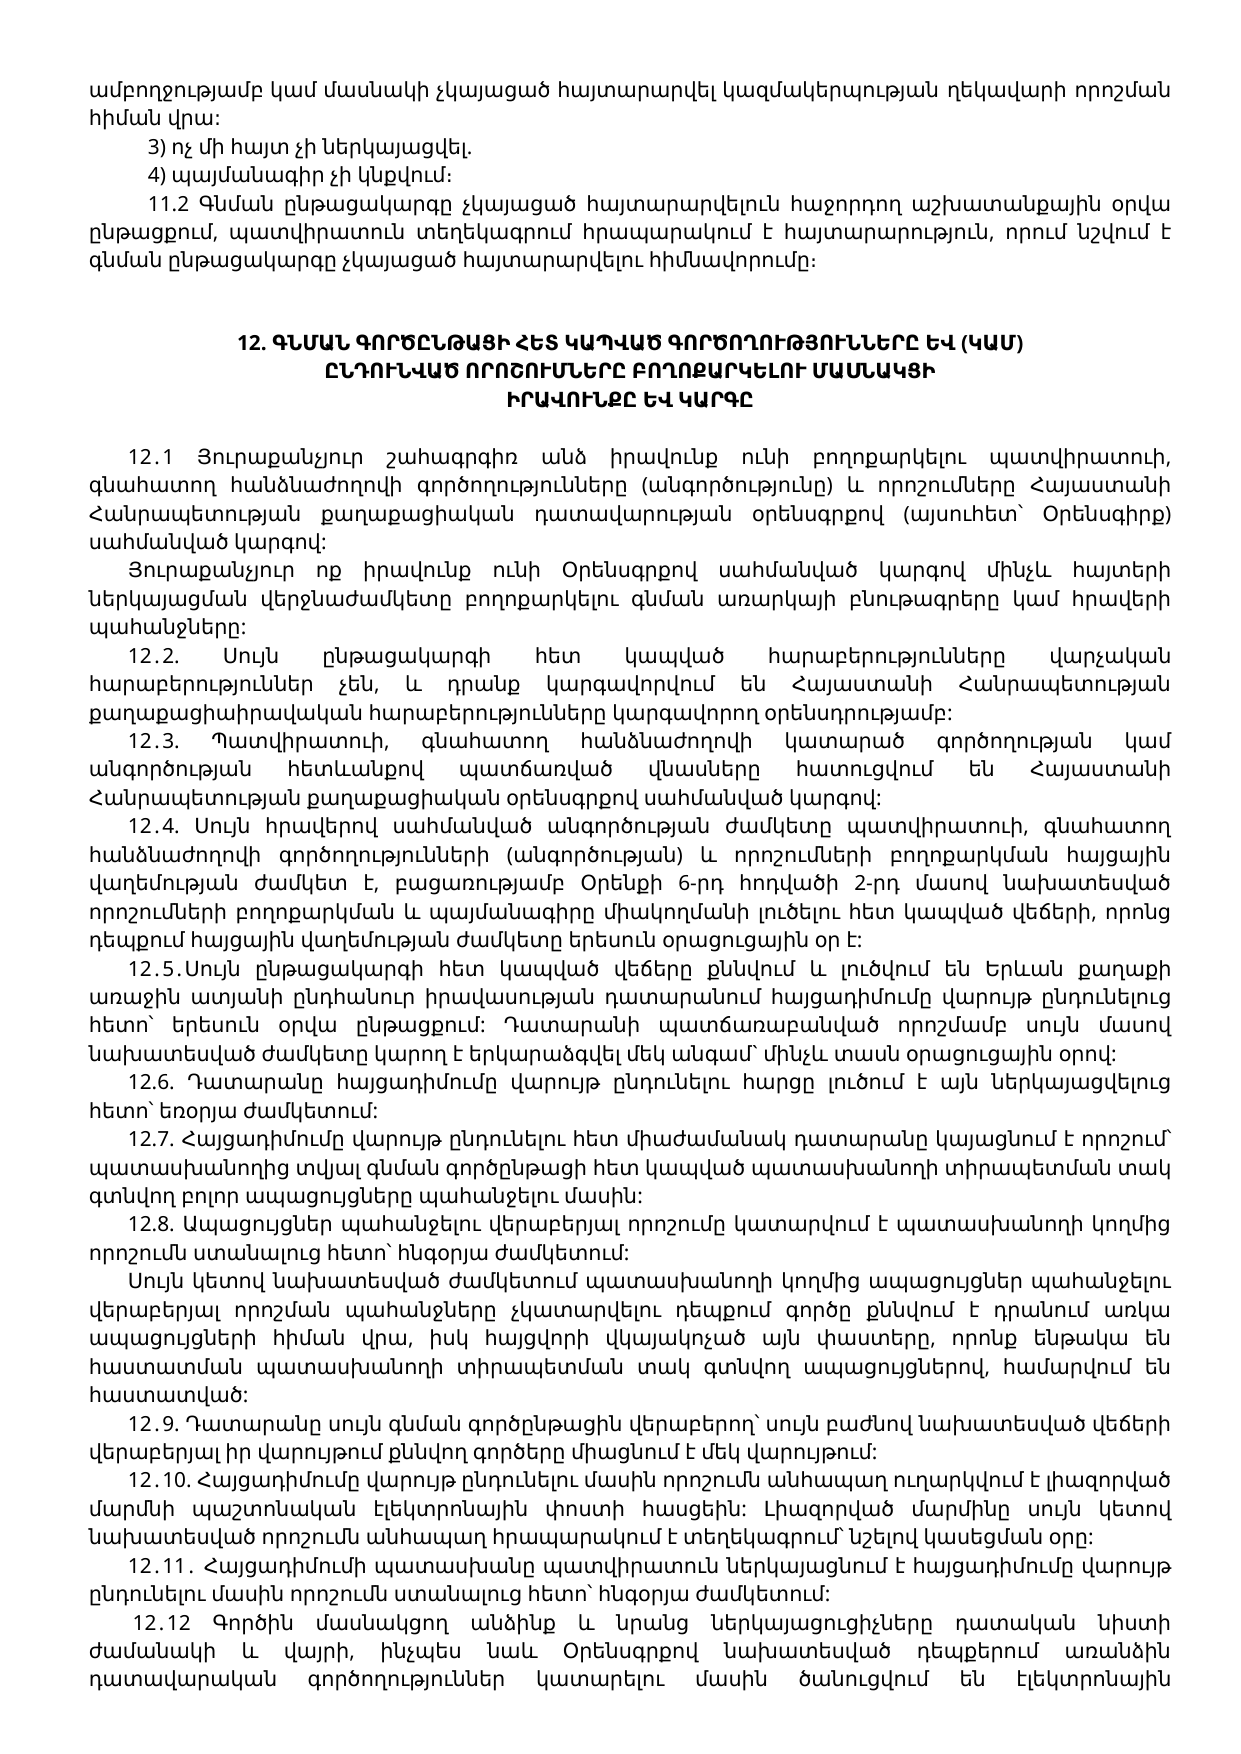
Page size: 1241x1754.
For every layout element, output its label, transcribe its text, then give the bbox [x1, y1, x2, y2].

text 12․4. Սույն հրավերով սահմանված անգործության ժամկետը պատվիրատուի, գնահատող հանձնաժողովի գործողությունների (անգործության) և որոշումների բողոքարկման հայցային վաղեմության ժամկետ է, բացառությամբ Օրենքի 6-րդ հոդվածի 2-րդ մասով նախատեսված որոշումների բողոքարկման և պայմանագիրը միակողմանի լուծելու հետ կապված վեճերի, որոնց դեպքում հայցային վաղեմության ժամկետը երեսուն օրացուցային օր է: [89, 811, 1171, 954]
text 12․1 Յուրաքանչյուր շահագրգիռ անձ իրավունք ունի բողոքարկելու պատվիրատուի, գնահատող հանձնաժողովի գործողությունները (անգործությունը) և որոշումները Հայաստանի Հանրապետության քաղաքացիական դատավարության օրենսգրքով (այսուհետ՝ Օրենսգիրք) սահմանված կարգով: [89, 442, 1171, 556]
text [89, 1608, 1171, 1693]
text 4) պայմանագիր չի կնքվում։ [89, 160, 1171, 189]
text 3) ոչ մի հայտ չի ներկայացվել. [89, 132, 1171, 160]
text 12.6. Դատարանը հայցադիմումը վարույթ ընդունելու հարցը լուծում է այն ներկայացվելուց հետո՝ եռօրյա ժամկետում: [89, 1067, 1171, 1124]
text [89, 75, 1171, 132]
text 12․9. Դատարանը սույն գնման գործընթացին վերաբերող՝ սույն բաժնով նախատեսված վեճերի վերաբերյալ իր վարույթում քննվող գործերը միացնում է մեկ վարույթում: [89, 1409, 1171, 1466]
text 12.8. Ապացույցներ պահանջելու վերաբերյալ որոշումը կատարվում է պատասխանողի կողմից որոշումն ստանալուց հետո՝ հնգօրյա ժամկետում: [89, 1209, 1171, 1266]
text Սույն կետով նախատեսված ժամկետում պատասխանողի կողմից ապացույցներ պահանջելու վերաբերյալ որոշման պահանջները չկատարվելու դեպքում գործը քննվում է դրանում առկա ապացույցների հիման վրա, իսկ հայցվորի վկայակոչած այն փաստերը, որոնք ենթակա են հաստատման պատասխանողի տիրապետման տակ գտնվող ապացույցներով, համարվում են հաստատված: [89, 1266, 1171, 1409]
text 12.7. Հայցադիմումը վարույթ ընդունելու հետ միաժամանակ դատարանը կայացնում է որոշում՝ պատասխանողից տվյալ գնման գործընթացի հետ կապված պատասխանողի տիրապետման տակ գտնվող բոլոր ապացույցները պահանջելու մասին: [89, 1124, 1171, 1209]
text Յուրաքանչյուր ոք իրավունք ունի Օրենսգրքով սահմանված կարգով մինչև հայտերի ներկայացման վերջնաժամկետը բողոքարկելու գնման առարկայի բնութագրերը կամ հրավերի պահանջները: [89, 556, 1171, 641]
text 12․2. Սույն ընթացակարգի հետ կապված հարաբերությունները վարչական հարաբերություններ չեն, և դրանք կարգավորվում են Հայաստանի Հանրապետության քաղաքացիաիրավական հարաբերությունները կարգավորող օրենսդրությամբ: [89, 641, 1171, 726]
text ԻՐԱՎՈՒՆՔԸ ԵՎ ԿԱՐԳԸ [89, 385, 1171, 413]
text 11.2 Գնման ընթացակարգը չկայացած հայտարարվելուն հաջորդող աշխատանքային օրվա ընթացքում, պատվիրատուն տեղեկագրում հրապարակում է հայտարարություն, որում նշվում է գնման ընթացակարգը չկայացած հայտարարվելու հիմնավորումը։ [89, 189, 1171, 274]
text 12․10. Հայցադիմումը վարույթ ընդունելու մասին որոշումն անհապաղ ուղարկվում է լիազորված մարմնի պաշտոնական էլեկտրոնային փոստի հասցեին: Լիազորված մարմինը սույն կետով նախատեսված որոշումն անհապաղ հրապարակում է տեղեկագրում՝ նշելով կասեցման օրը: [89, 1466, 1171, 1551]
text 12․11․ Հայցադիմումի պատասխանը պատվիրատուն ներկայացնում է հայցադիմումը վարույթ ընդունելու մասին որոշումն ստանալուց հետո՝ հնգօրյա ժամկետում: [89, 1551, 1171, 1608]
text 12․5․Սույն ընթացակարգի հետ կապված վեճերը քննվում և լուծվում են Երևան քաղաքի առաջին ատյանի ընդհանուր իրավասության դատարանում հայցադիմումը վարույթ ընդունելուց հետո՝ երեսուն օրվա ընթացքում: Դատարանի պատճառաբանված որոշմամբ սույն մասով նախատեսված ժամկետը կարող է երկարաձգվել մեկ անգամ` մինչև տասն օրացուցային օրով: [89, 954, 1171, 1067]
text ԸՆԴՈՒՆՎԱԾ ՈՐՈՇՈՒՄՆԵՐԸ ԲՈՂՈՔԱՐԿԵԼՈՒ ՄԱՍՆԱԿՑԻ [89, 356, 1171, 385]
text 12․3. Պատվիրատուի, գնահատող հանձնաժողովի կատարած գործողության կամ անգործության հետևանքով պատճառված վնասները հատուցվում են Հայաստանի Հանրապետության քաղաքացիական օրենսգրքով սահմանված կարգով: [89, 726, 1171, 811]
text 12. ԳՆՄԱՆ ԳՈՐԾԸՆԹԱՑԻ ՀԵՏ ԿԱՊՎԱԾ ԳՈՐԾՈՂՈՒԹՅՈՒՆՆԵՐԸ ԵՎ (ԿԱՄ) [89, 328, 1171, 356]
